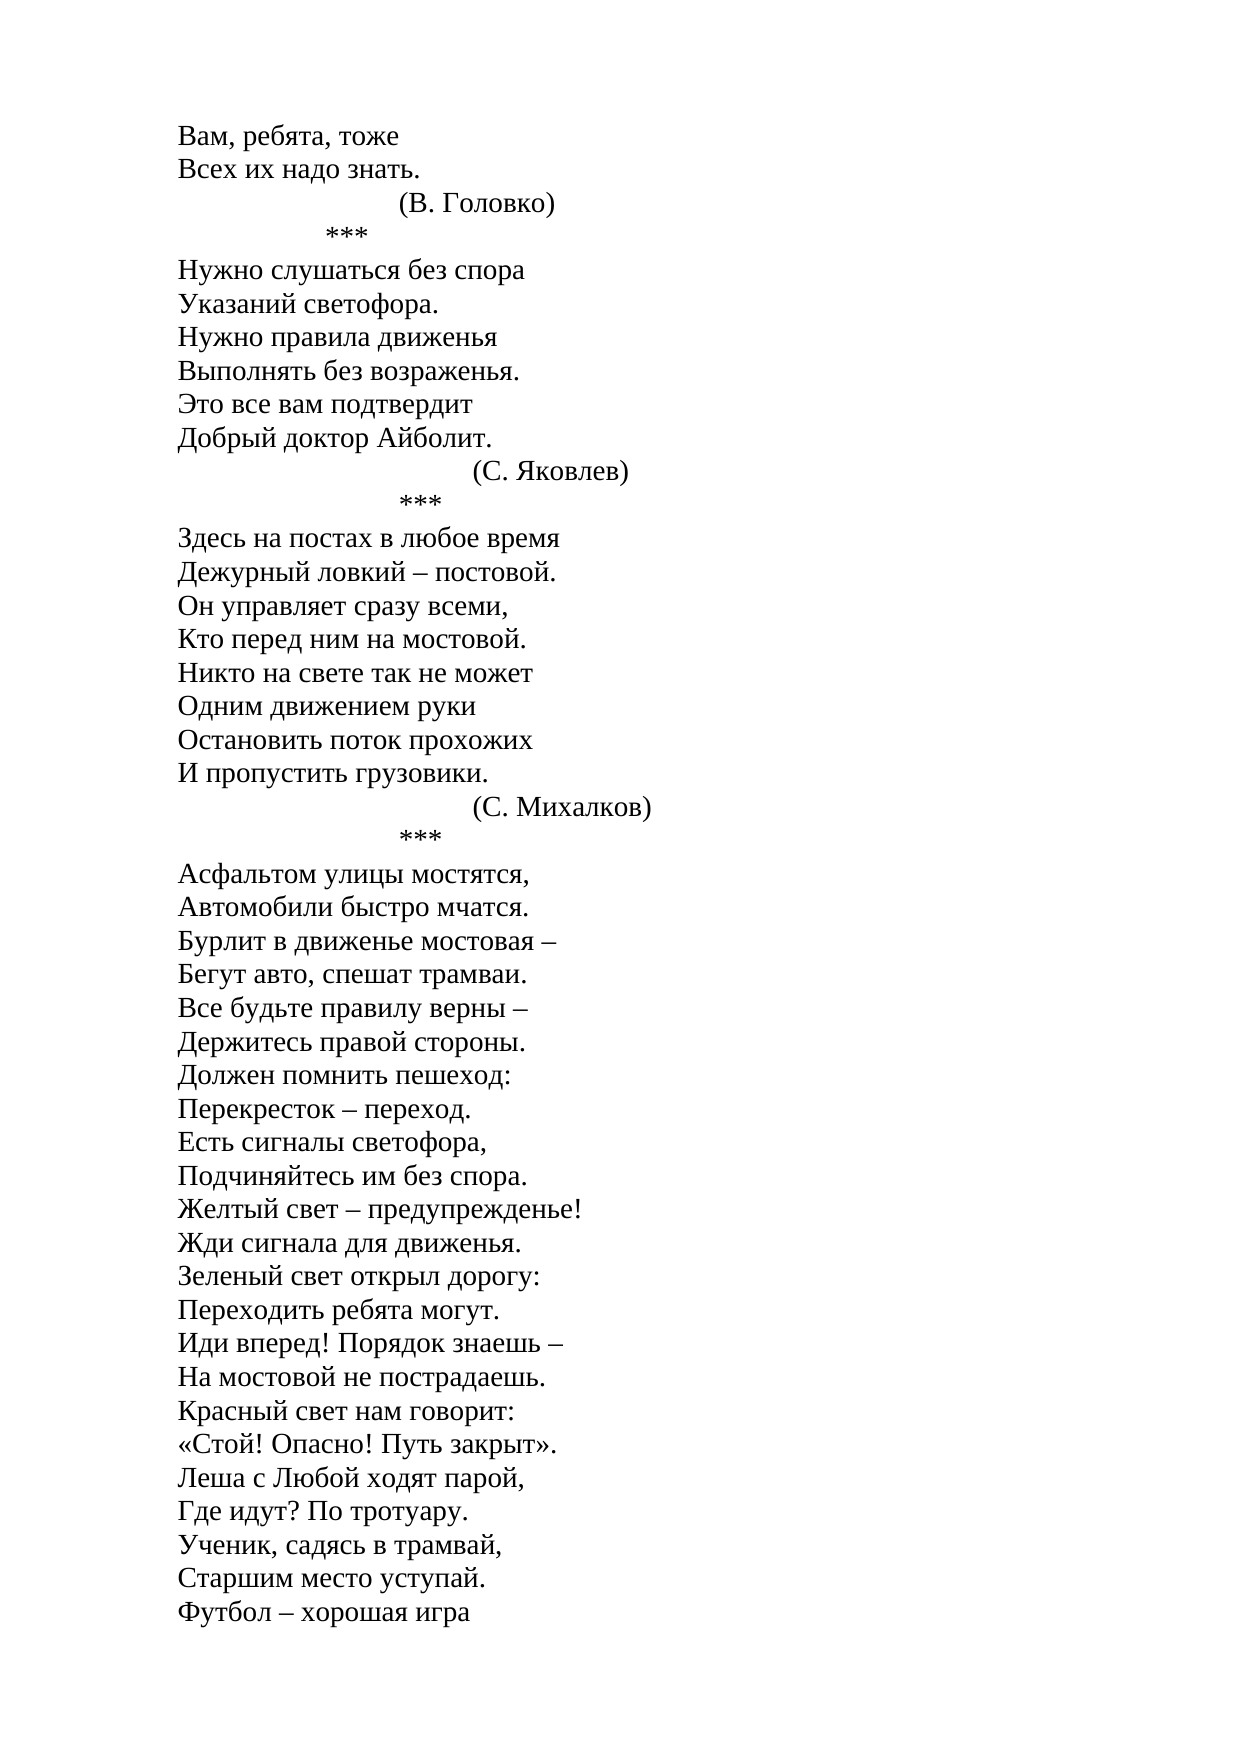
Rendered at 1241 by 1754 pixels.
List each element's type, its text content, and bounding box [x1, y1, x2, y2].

text Добрый доктор Айболит. [177, 420, 1152, 453]
text Остановить поток прохожих [177, 722, 1152, 755]
text (С. Михалков) [472, 789, 1152, 822]
text Выполнять без возраженья. [177, 353, 1152, 386]
text Всех их надо знать. [177, 152, 1152, 185]
text Жди сигнала для движенья. [177, 1225, 1152, 1258]
text Одним движением руки [177, 688, 1152, 722]
text Асфальтом улицы мостятся, [177, 856, 1152, 889]
text Нужно слушаться без спора [177, 252, 1152, 286]
text На мостовой не пострадаешь. [177, 1359, 1152, 1393]
text Старшим место уступай. [177, 1560, 1152, 1594]
text Зеленый свет открыл дорогу: [177, 1258, 1152, 1292]
text Футбол – хорошая игра [177, 1594, 1152, 1627]
text Где идут? По тротуару. [177, 1493, 1152, 1527]
text Леша с Любой ходят парой, [177, 1460, 1152, 1493]
text (С. Яковлев) [472, 453, 1152, 487]
text (В. Головко) [398, 185, 1152, 219]
text Ученик, садясь в трамвай, [177, 1527, 1152, 1560]
text Перекресток – переход. [177, 1091, 1152, 1124]
text Подчиняйтесь им без спора. [177, 1158, 1152, 1191]
text *** [398, 822, 1152, 856]
text Нужно правила движенья [177, 319, 1152, 353]
text Указаний светофора. [177, 286, 1152, 319]
text Он управляет сразу всеми, [177, 588, 1152, 621]
text Дежурный ловкий – постовой. [177, 554, 1152, 588]
text Вам, ребята, тоже [177, 118, 1152, 152]
text И пропустить грузовики. [177, 755, 1152, 789]
text *** [325, 219, 1152, 252]
text Бурлит в движенье мостовая – [177, 923, 1152, 957]
text Желтый свет – предупрежденье! [177, 1191, 1152, 1225]
text Здесь на постах в любое время [177, 521, 1152, 554]
text Держитесь правой стороны. [177, 1024, 1152, 1057]
text Должен помнить пешеход: [177, 1057, 1152, 1091]
text Есть сигналы светофора, [177, 1124, 1152, 1158]
text Иди вперед! Порядок знаешь – [177, 1326, 1152, 1359]
text Кто перед ним на мостовой. [177, 621, 1152, 655]
text Переходить ребята могут. [177, 1292, 1152, 1326]
text Красный свет нам говорит: [177, 1393, 1152, 1426]
text Бегут авто, спешат трамваи. [177, 957, 1152, 990]
text «Стой! Опасно! Путь закрыт». [177, 1426, 1152, 1460]
text Все будьте правилу верны – [177, 990, 1152, 1024]
text *** [398, 487, 1152, 521]
text Автомобили быстро мчатся. [177, 889, 1152, 923]
text Никто на свете так не может [177, 655, 1152, 688]
text Это все вам подтвердит [177, 386, 1152, 420]
